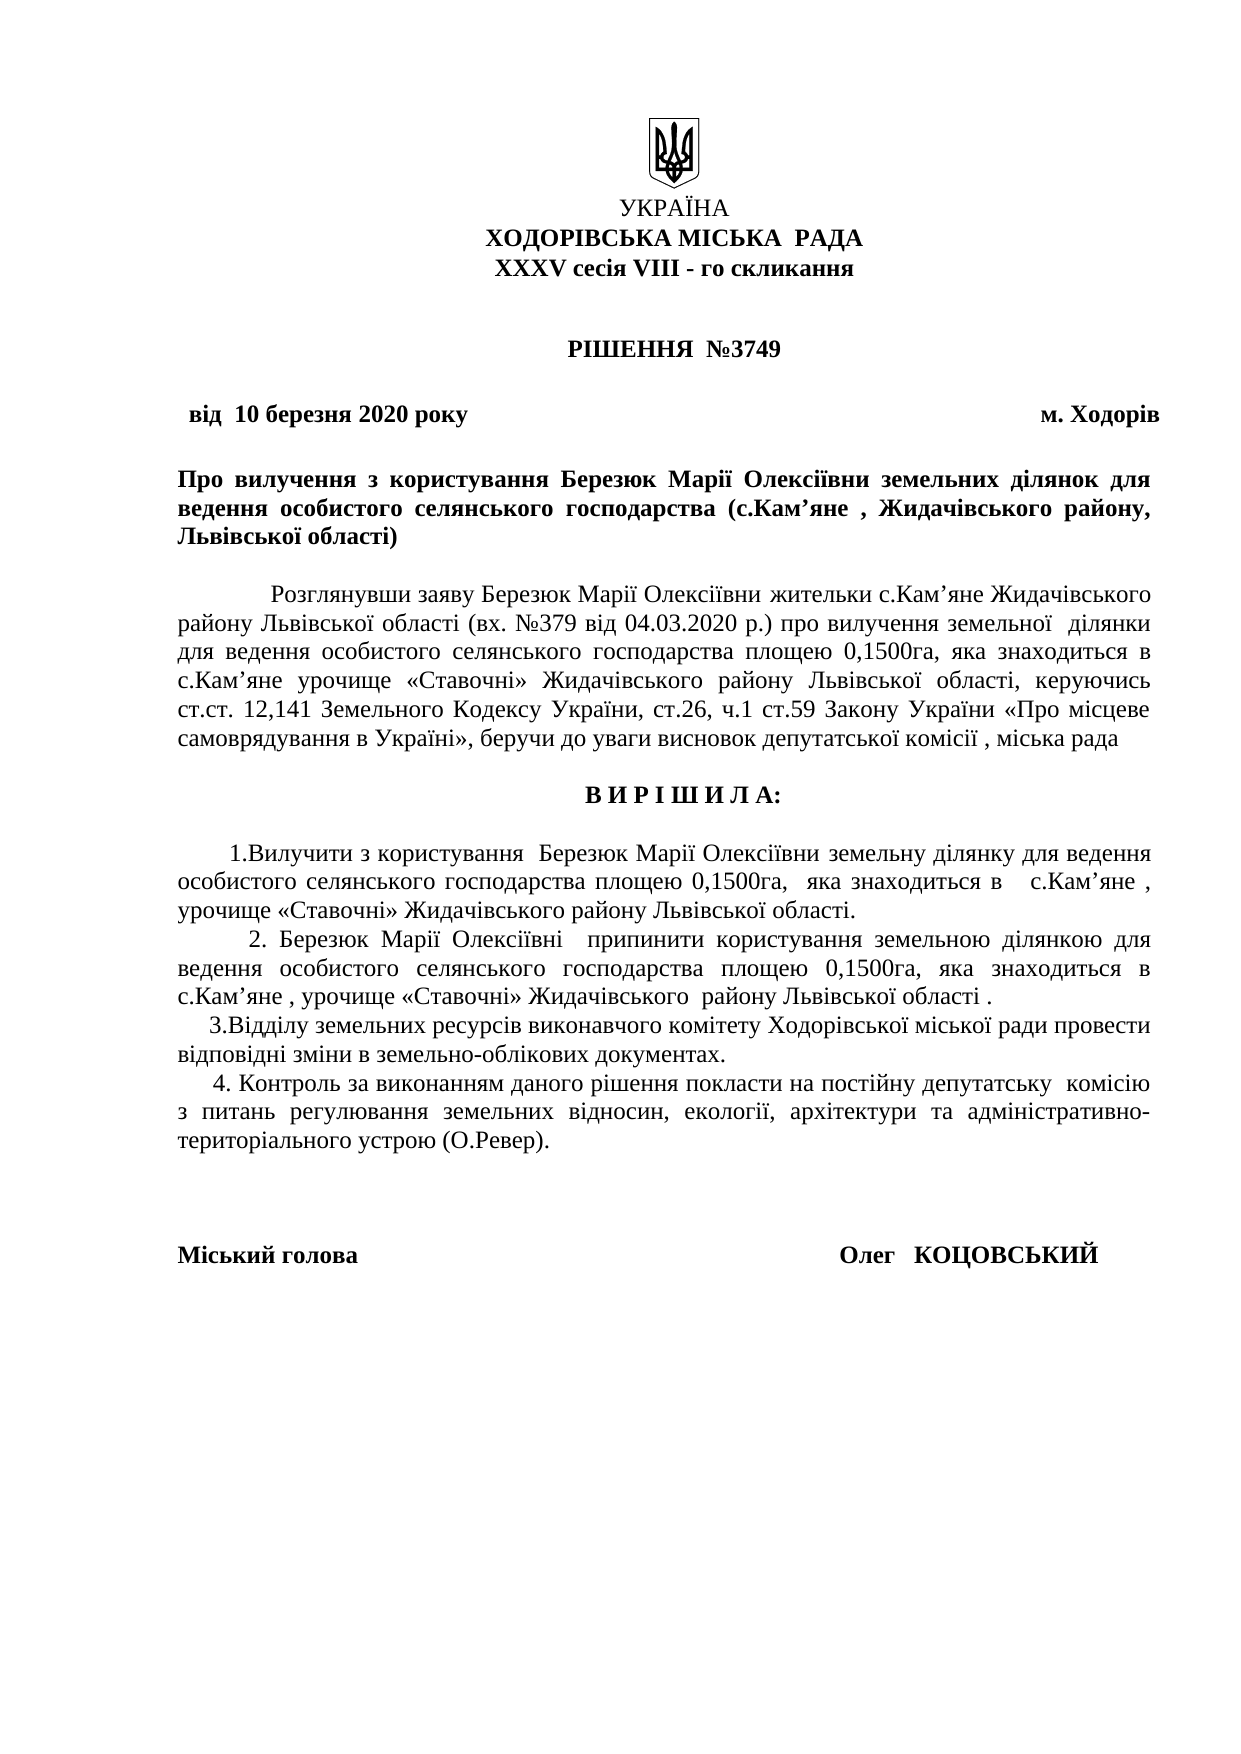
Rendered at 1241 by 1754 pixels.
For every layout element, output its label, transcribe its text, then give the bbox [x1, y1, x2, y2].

table_cell від 10 березня 2020 року [177, 399, 664, 464]
text Про вилучення з користування Березюк Марії Олексіївни земельних ділянок для ведення особистого селянського господарства (с.Кам’яне , Жидачівського району, Львівської області) [177, 464, 1152, 550]
text Розглянувши заяву Березюк Марії Олексіївни жительки с.Кам’яне Жидачівського району Львівської області (вх. №379 від 04.03.2020 р.) про вилучення земельної ділянки для ведення особистого селянського господарства площею 0,1500га, яка знаходиться в с.Кам’яне урочище «Ставочні» Жидачівського району Львівської області, керуючись ст.ст. 12,141 Земельного Кодексу України, ст.26, ч.1 ст.59 Закону України «Про місцеве самоврядування в Україні», беручи до уваги висновок депутатської комісії , міська рада [177, 579, 1152, 751]
table_header УКРАЇНА ХОДОРІВСЬКА МІСЬКА РАДА ХХХV сесія VІІІ - го скликання [177, 118, 1171, 283]
table_cell РІШЕННЯ №3749 [177, 283, 1171, 399]
text 3.Відділу земельних ресурсів виконавчого комітету Ходорівської міської ради провести відповідні зміни в земельно-облікових документах. [177, 1010, 1152, 1068]
table_cell м. Ходорів [665, 399, 1171, 464]
text В И Р І Ш И Л А: [215, 780, 1152, 809]
text 4. Контроль за виконанням даного рішення покласти на постійну депутатську комісію з питань регулювання земельних відносин, екології, архітектури та адміністративно-територіального устрою (О.Ревер). [177, 1068, 1152, 1154]
text 2. Березюк Марії Олексіївні припинити користування земельною ділянкою для ведення особистого селянського господарства площею 0,1500га, яка знаходиться в с.Кам’яне , урочище «Ставочні» Жидачівського району Львівської області . [177, 924, 1152, 1010]
text Міський голова Олег КОЦОВСЬКИЙ [177, 1240, 1152, 1269]
text 1.Вилучити з користування Березюк Марії Олексіївни земельну ділянку для ведення особистого селянського господарства площею 0,1500га, яка знаходиться в с.Кам’яне , урочище «Ставочні» Жидачівського району Львівської області. [177, 838, 1152, 924]
